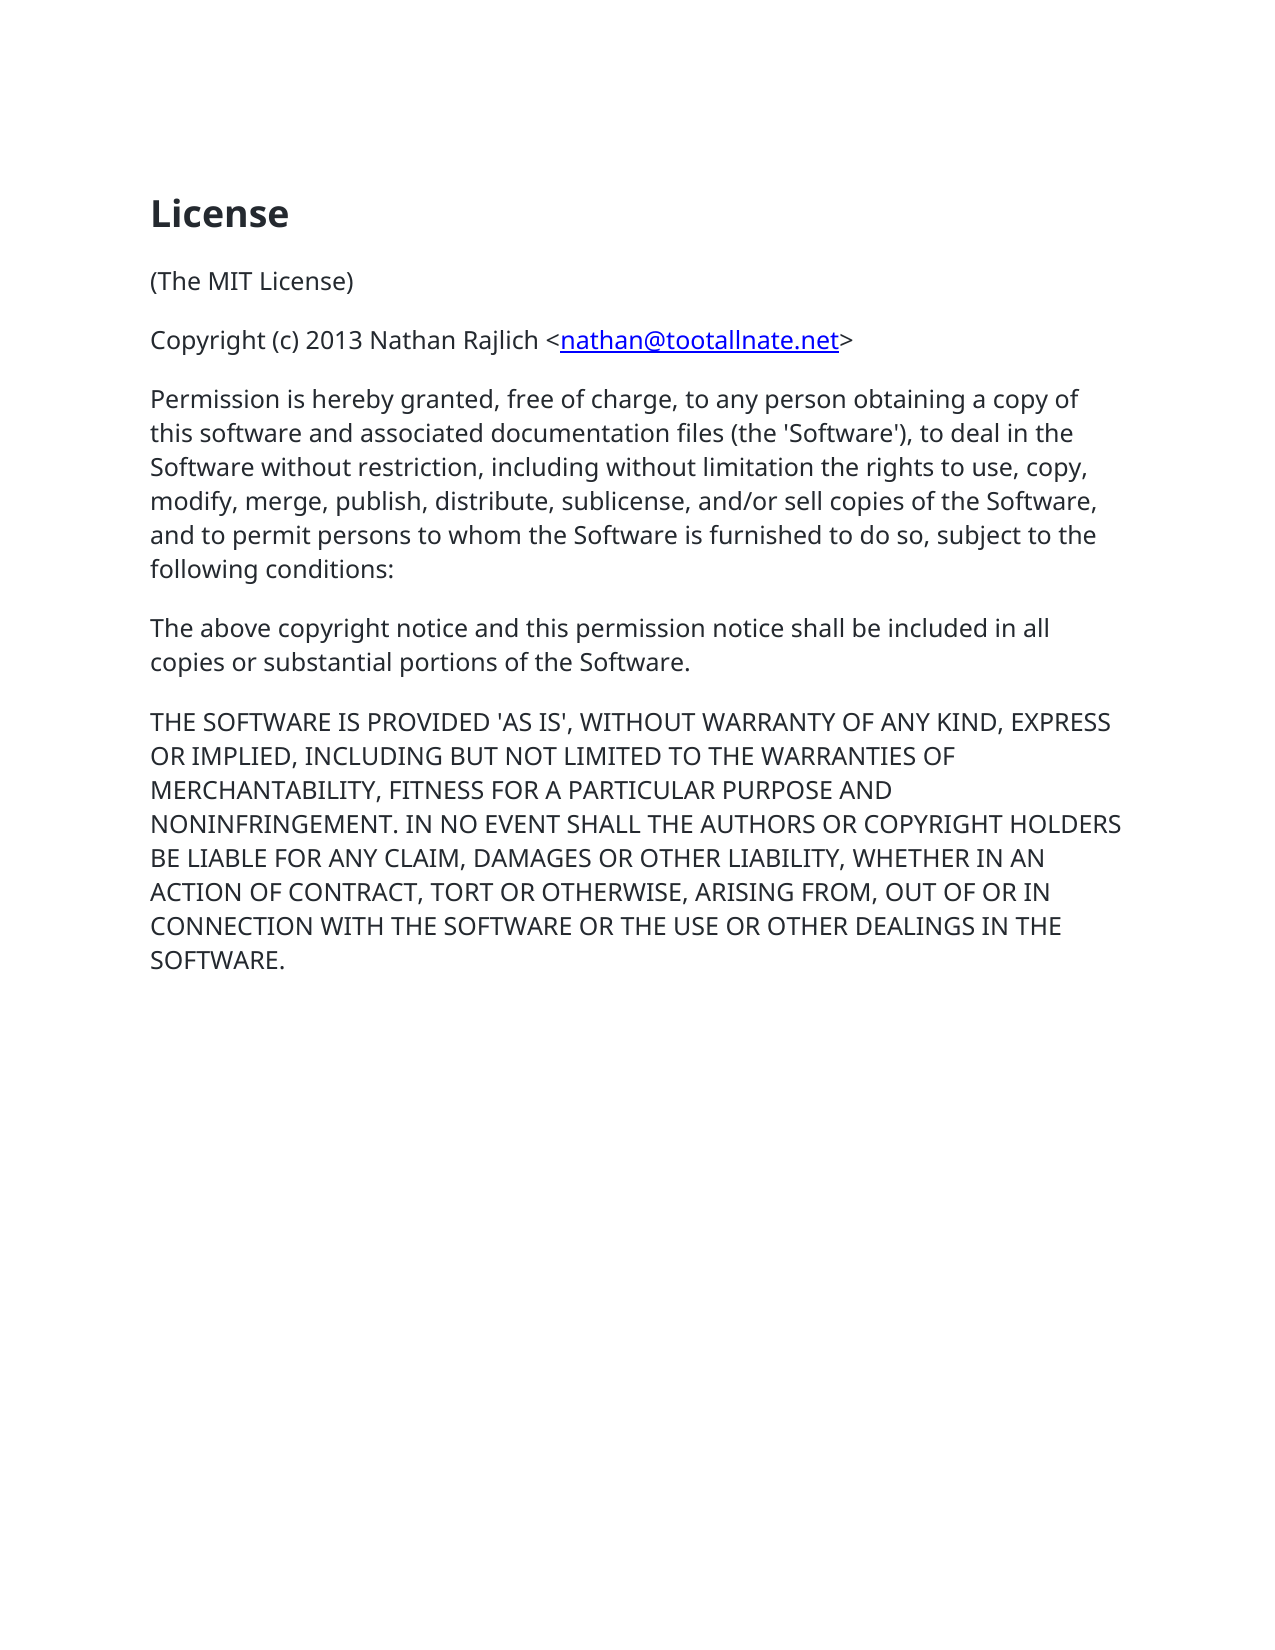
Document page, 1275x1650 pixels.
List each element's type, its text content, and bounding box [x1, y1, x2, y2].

text Permission is hereby granted, free of charge, to any person obtaining a copy of this software and associated documentation files (the 'Software'), to deal in the Software without restriction, including without limitation the rights to use, copy, modify, merge, publish, distribute, sublicense, and/or sell copies of the Software, and to permit persons to whom the Software is furnished to do so, subject to the following conditions: [150, 382, 1125, 586]
text Copyright (c) 2013 Nathan Rajlich <nathan@tootallnate.net> [150, 323, 1125, 357]
text The above copyright notice and this permission notice shall be included in all copies or substantial portions of the Software. [150, 611, 1125, 679]
text (The MIT License) [150, 263, 1125, 298]
text License [150, 187, 1125, 238]
text THE SOFTWARE IS PROVIDED 'AS IS', WITHOUT WARRANTY OF ANY KIND, EXPRESS OR IMPLIED, INCLUDING BUT NOT LIMITED TO THE WARRANTIES OF MERCHANTABILITY, FITNESS FOR A PARTICULAR PURPOSE AND NONINFRINGEMENT. IN NO EVENT SHALL THE AUTHORS OR COPYRIGHT HOLDERS BE LIABLE FOR ANY CLAIM, DAMAGES OR OTHER LIABILITY, WHETHER IN AN ACTION OF CONTRACT, TORT OR OTHERWISE, ARISING FROM, OUT OF OR IN CONNECTION WITH THE SOFTWARE OR THE USE OR OTHER DEALINGS IN THE SOFTWARE. [150, 704, 1125, 977]
